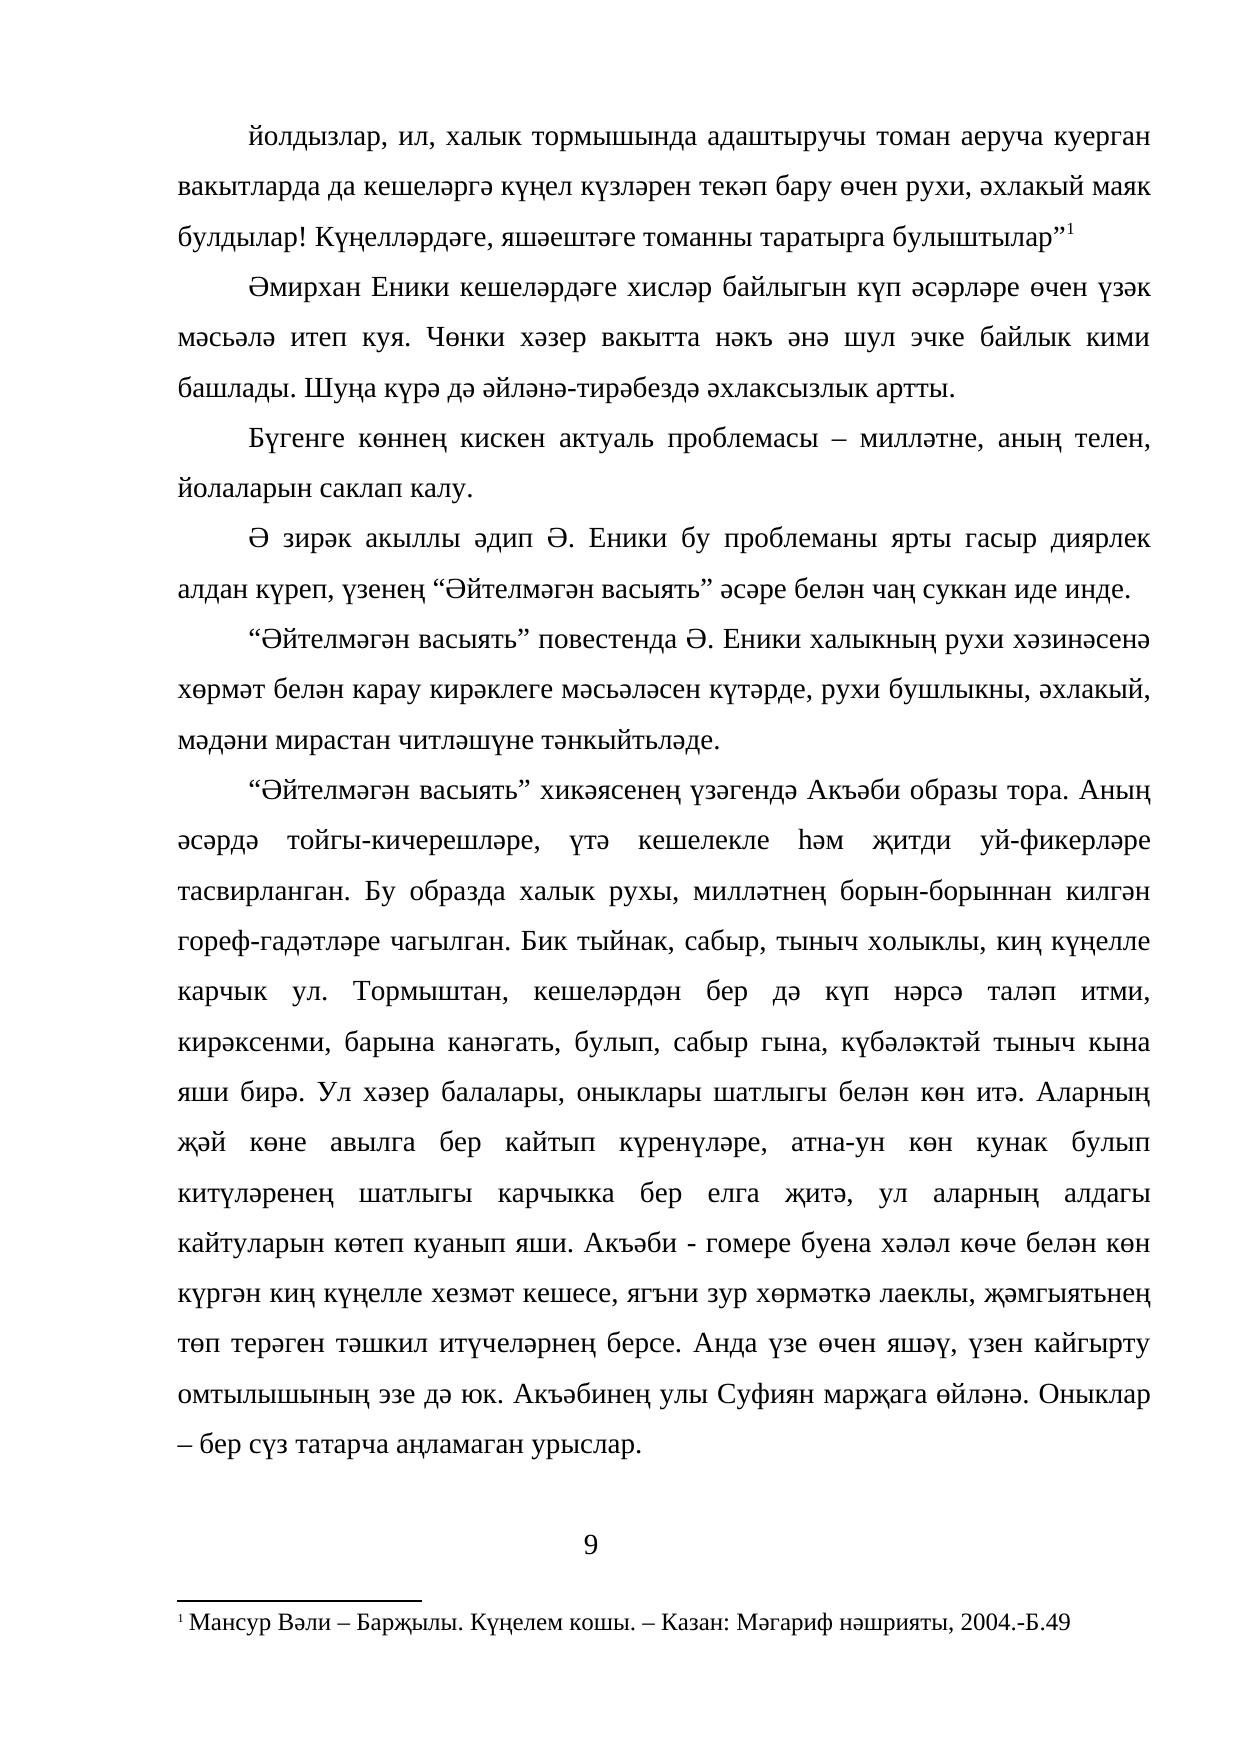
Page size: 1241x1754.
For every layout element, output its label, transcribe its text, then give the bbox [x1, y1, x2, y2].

text Ә зирәк акыллы әдип Ә. Еники бу проблеманы ярты гасыр диярлек алдан күреп, үзенең “Әйтелмәгән васыять” әсәре белән чаң суккан иде инде. [177, 521, 1152, 604]
text “Әйтелмәгән васыять” повестенда Ә. Еники халыкның рухи хәзинәсенә хөрмәт белән карау кирәклеге мәсьәләсен күтәрде, рухи бушлыкны, әхлакый, мәдәни мирастан читләшүне тәнкыйтьләде. [177, 621, 1152, 755]
text Бүгенге көннең кискен актуаль проблемасы – милләтне, аның телен, йолаларын саклап калу. [177, 420, 1152, 504]
text “Әйтелмәгән васыять” хикәясенең үзәгендә Акъәби образы тора. Аның әсәрдә тойгы-кичерешләре, үтә кешелекле һәм җитди уй-фикерләре тасвирланган. Бу образда халык рухы, милләтнең борын-борыннан килгән гореф-гадәтләре чагылган. Бик тыйнак, сабыр, тыныч холыклы, киң күңелле карчык ул. Тормыштан, кешеләрдән бер дә күп нәрсә таләп итми, кирәксенми, барына канәгать, булып, сабыр гына, күбәләктәй тыныч кына яши бирә. Ул хәзер балалары, оныклары шатлыгы белән көн итә. Аларның җәй көне авылга бер кайтып күренүләре, атна-ун көн кунак булып китүләренең шатлыгы карчыкка бер елга җитә, ул аларның алдагы кайтуларын көтеп куанып яши. Акъәби - гомере буена хәләл көче белән көн күргән киң күңелле хезмәт кешесе, ягъни зур хөрмәткә лаеклы, җәмгыятьнең төп терәген тәшкил итүчеләрнең берсе. Анда үзе өчен яшәү, үзен кайгырту омтылышының эзе дә юк. Акъәбинең улы Суфиян марҗага өйләнә. Оныклар – бер сүз татарча аңламаган урыслар. [177, 772, 1152, 1460]
text 9 [177, 1527, 1152, 1560]
text Әмирхан Еники кешеләрдәге хисләр байлыгын күп әсәрләре өчен үзәк мәсьәлә итеп куя. Чөнки хәзер вакытта нәкъ әнә шул эчке байлык кими башлады. Шуңа күрә дә әйләнә-тирәбездә әхлаксызлык артты. [177, 269, 1152, 403]
text йолдызлар, ил, халык тормышында адаштыручы томан аеруча куерган вакытларда да кешеләргә күңел күзләрен текәп бару өчен рухи, әхлакый маяк булдылар! Күңелләрдәге, яшәештәге томанны таратырга булыштылар” [177, 118, 1152, 252]
